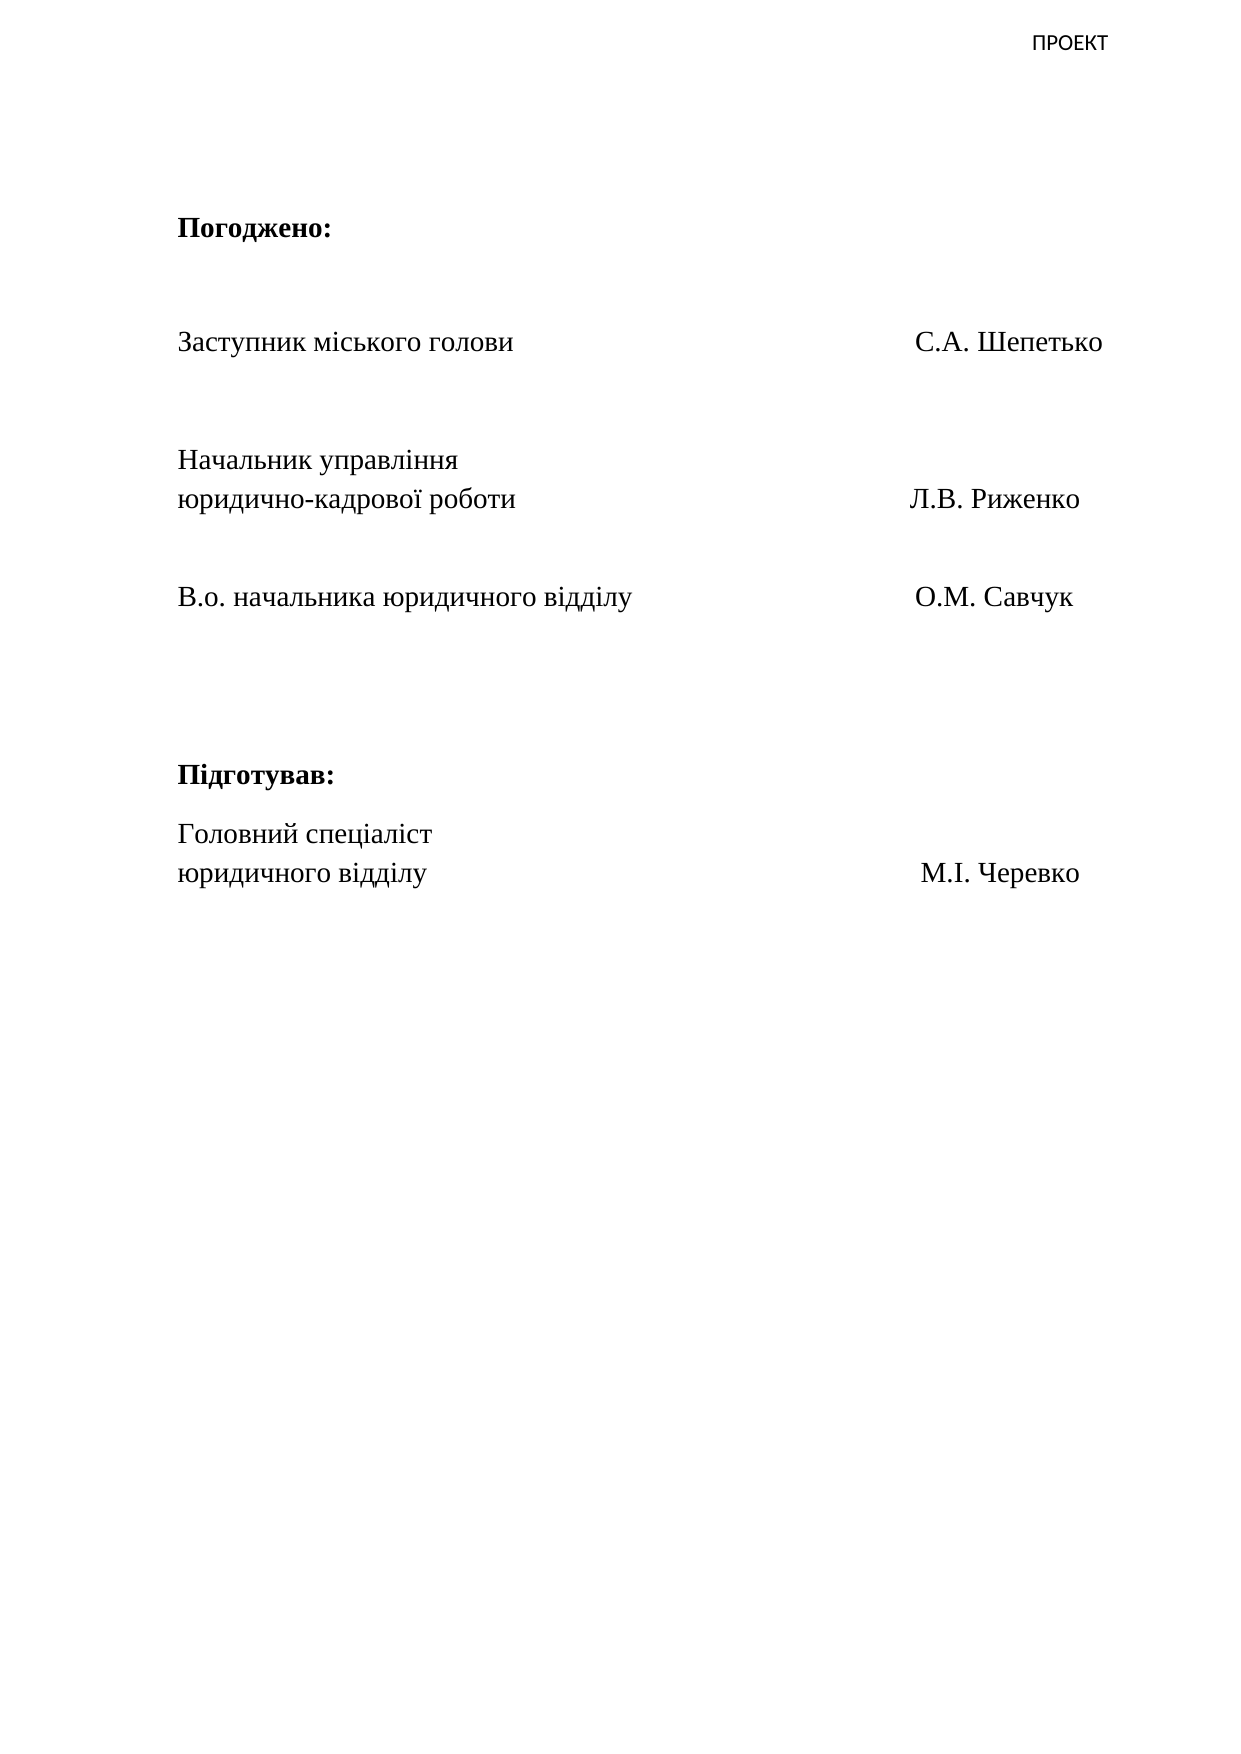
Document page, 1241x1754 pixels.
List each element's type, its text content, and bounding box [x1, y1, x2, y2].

text Підготував: [177, 757, 1152, 791]
text Погоджено: [177, 211, 1152, 244]
text юридичного відділу М.І. Черевко [177, 855, 1152, 888]
text Головний спеціаліст [177, 816, 1152, 850]
text юридично-кадрової роботи Л.В. Риженко [177, 481, 1152, 514]
text В.о. начальника юридичного відділу О.М. Савчук [177, 579, 1152, 612]
text Начальник управління [177, 442, 1152, 476]
text Заступник міського голови С.А. Шепетько [177, 324, 1152, 357]
